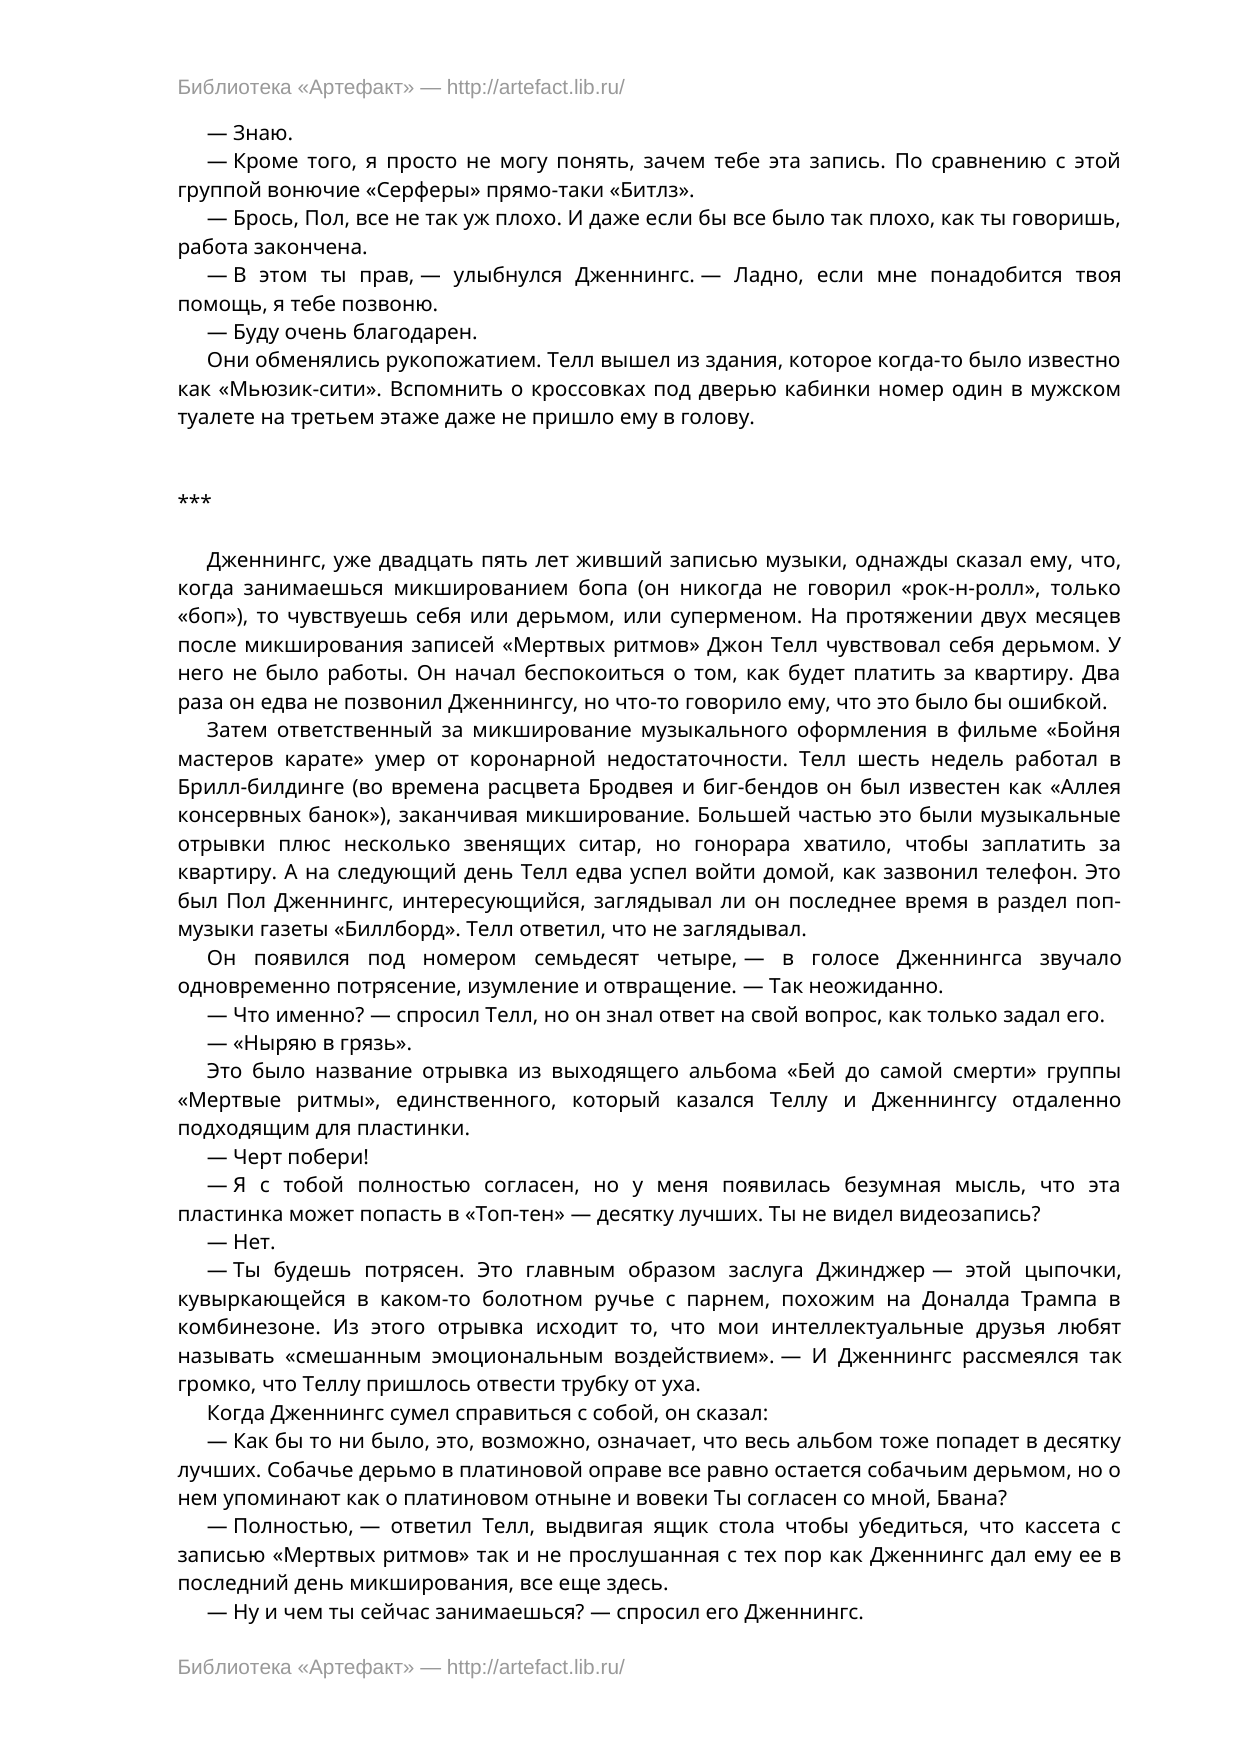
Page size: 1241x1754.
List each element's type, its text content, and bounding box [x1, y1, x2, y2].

text Когда Дженнингс сумел справиться с собой, он сказал: [177, 1398, 1122, 1426]
text — Как бы то ни было, это, возможно, означает, что весь альбом тоже попадет в десятку лучших. Собачье дерьмо в платиновой оправе все равно остается собачьим дерьмом, но о нем упоминают как о платиновом отныне и вовеки Ты согласен со мной, Бвана? [177, 1426, 1122, 1512]
text — Нет. [177, 1227, 1122, 1256]
text Затем ответственный за микширование музыкального оформления в фильме «Бойня мастеров карате» умер от коронарной недостаточности. Телл шесть недель работал в Брилл-билдинге (во времена расцвета Бродвея и биг-бендов он был известен как «Аллея консервных банок»), заканчивая микширование. Большей частью это были музыкальные отрывки плюс несколько звенящих ситар, но гонорара хватило, чтобы заплатить за квартиру. А на следующий день Телл едва успел войти домой, как зазвонил телефон. Это был Пол Дженнингс, интересующийся, заглядывал ли он последнее время в раздел поп-музыки газеты «Биллборд». Телл ответил, что не заглядывал. [177, 715, 1122, 943]
text Он появился под номером семьдесят четыре, — в голосе Дженнингса звучало одновременно потрясение, изумление и отвращение. — Так неожиданно. [177, 943, 1122, 1000]
text — Ну и чем ты сейчас занимаешься? — спросил его Дженнингс. [177, 1597, 1122, 1625]
text — Черт побери! [177, 1142, 1122, 1170]
text — Ты будешь потрясен. Это главным образом заслуга Джинджер — этой цыпочки, кувыркающейся в каком-то болотном ручье с парнем, похожим на Доналда Трампа в комбинезоне. Из этого отрывка исходит то, что мои интеллектуальные друзья любят называть «смешанным эмоциональным воздействием». — И Дженнингс рассмеялся так громко, что Теллу пришлось отвести трубку от уха. [177, 1256, 1122, 1398]
text — Буду очень благодарен. [177, 317, 1122, 346]
text Дженнингс, уже двадцать пять лет живший записью музыки, однажды сказал ему, что, когда занимаешься микшированием бопа (он никогда не говорил «рок-н-ролл», только «боп»), то чувствуешь себя или дерьмом, или суперменом. На протяжении двух месяцев после микширования записей «Мертвых ритмов» Джон Телл чувствовал себя дерьмом. У него не было работы. Он начал беспокоиться о том, как будет платить за квартиру. Два раза он едва не позвонил Дженнингсу, но что-то говорило ему, что это было бы ошибкой. [177, 545, 1122, 715]
text — В этом ты прав, — улыбнулся Дженнингс. — Ладно, если мне понадобится твоя помощь, я тебе позвоню. [177, 260, 1122, 317]
text — Кроме того, я просто не могу понять, зачем тебе эта запись. По сравнению с этой группой вонючие «Серферы» прямо-таки «Битлз». [177, 147, 1122, 203]
text — Я с тобой полностью согласен, но у меня появилась безумная мысль, что эта пластинка может попасть в «Топ-тен» — десятку лучших. Ты не видел видеозапись? [177, 1170, 1122, 1227]
text — Знаю. [177, 118, 1122, 147]
text Они обменялись рукопожатием. Телл вышел из здания, которое когда-то было известно как «Мьюзик-сити». Вспомнить о кроссовках под дверью кабинки номер один в мужском туалете на третьем этаже даже не пришло ему в голову. [177, 346, 1122, 431]
text — Что именно? — спросил Телл, но он знал ответ на свой вопрос, как только задал его. [177, 1000, 1122, 1028]
text — Полностью, — ответил Телл, выдвигая ящик стола чтобы убедиться, что кассета с записью «Мертвых ритмов» так и не прослушанная с тех пор как Дженнингс дал ему ее в последний день микширования, все еще здесь. [177, 1512, 1122, 1597]
text Это было название отрывка из выходящего альбома «Бей до самой смерти» группы «Мертвые ритмы», единственного, который казался Теллу и Дженнингсу отдаленно подходящим для пластинки. [177, 1057, 1122, 1142]
text *** [177, 488, 1122, 516]
text — «Ныряю в грязь». [177, 1028, 1122, 1057]
text — Брось, Пол, все не так уж плохо. И даже если бы все было так плохо, как ты говоришь, работа закончена. [177, 203, 1122, 260]
